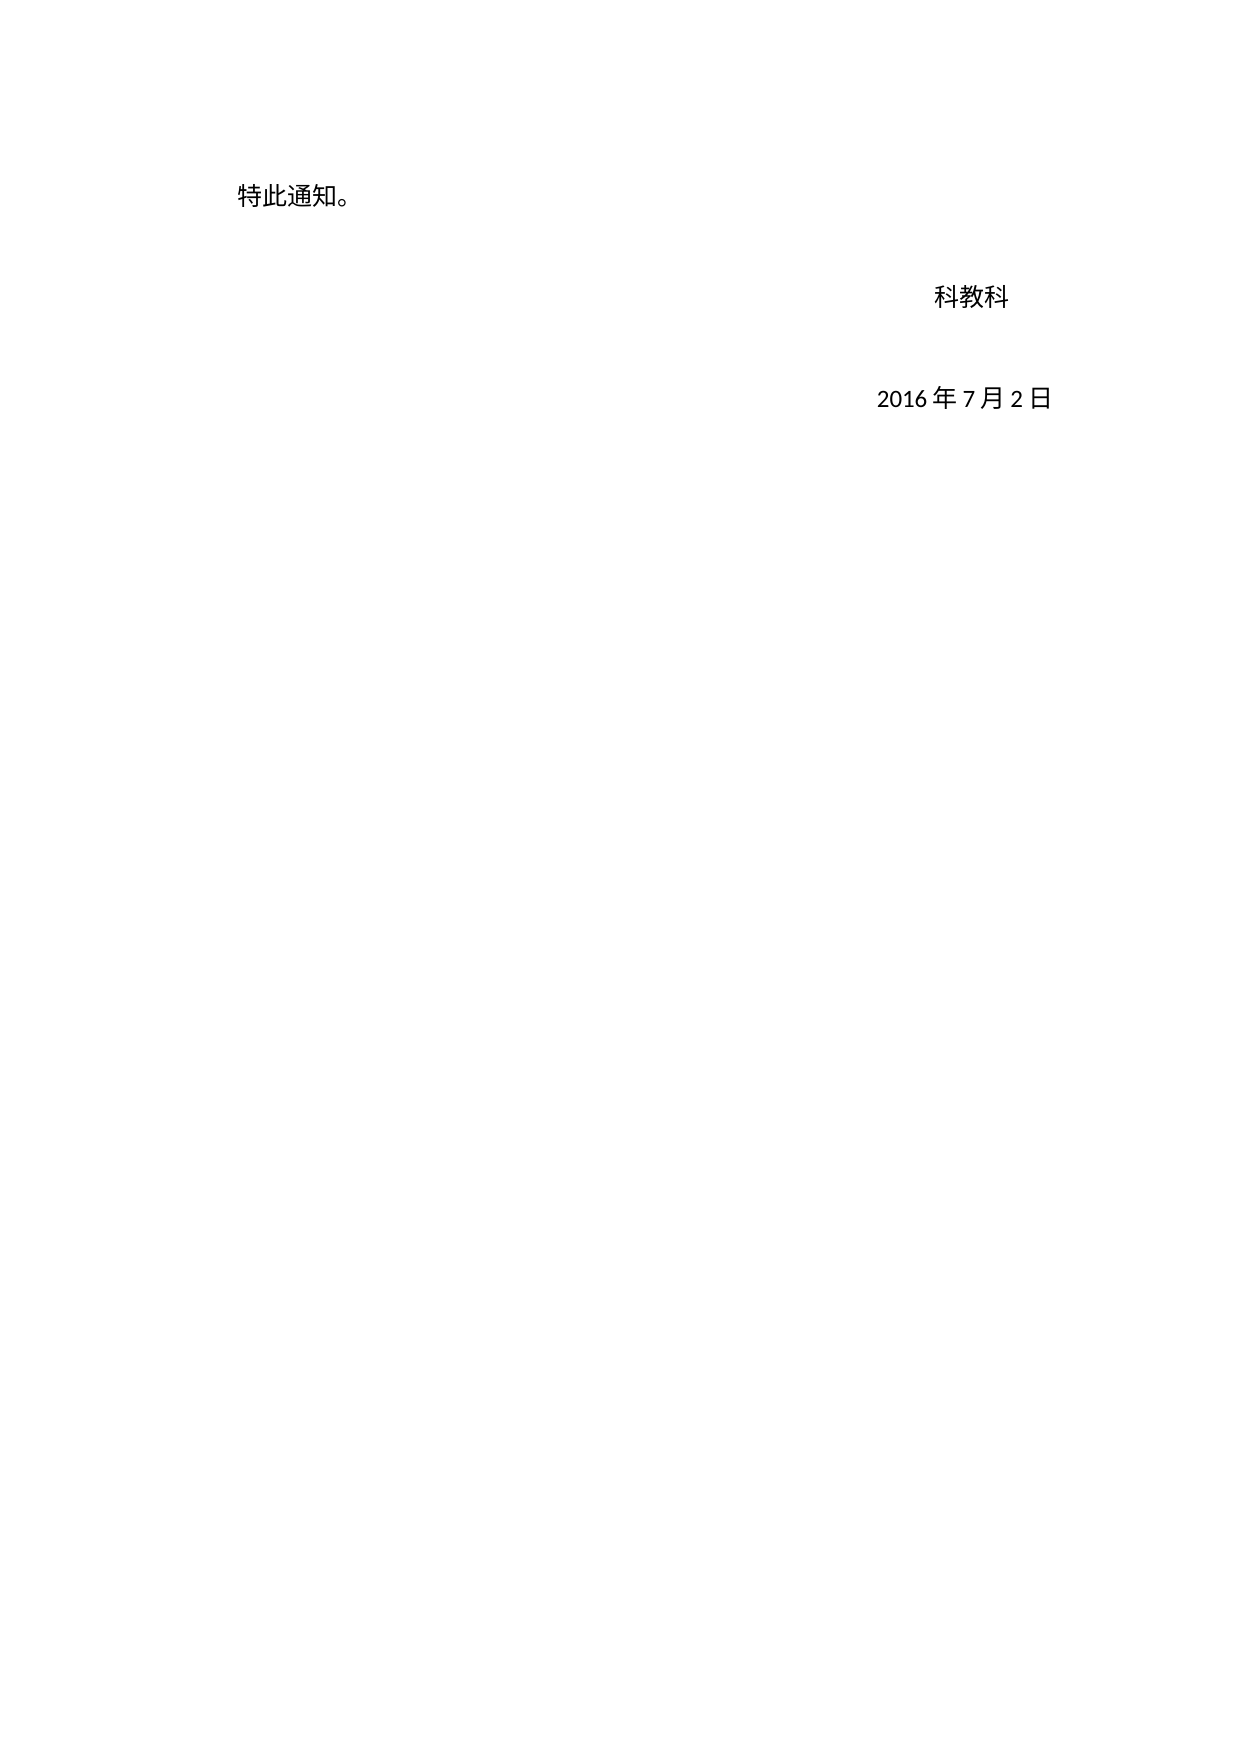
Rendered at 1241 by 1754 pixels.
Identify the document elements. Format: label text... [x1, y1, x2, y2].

text 特此通知。 [187, 162, 1053, 227]
text 科教科 [187, 263, 1009, 328]
text 2016年7月2日 [187, 364, 1053, 429]
